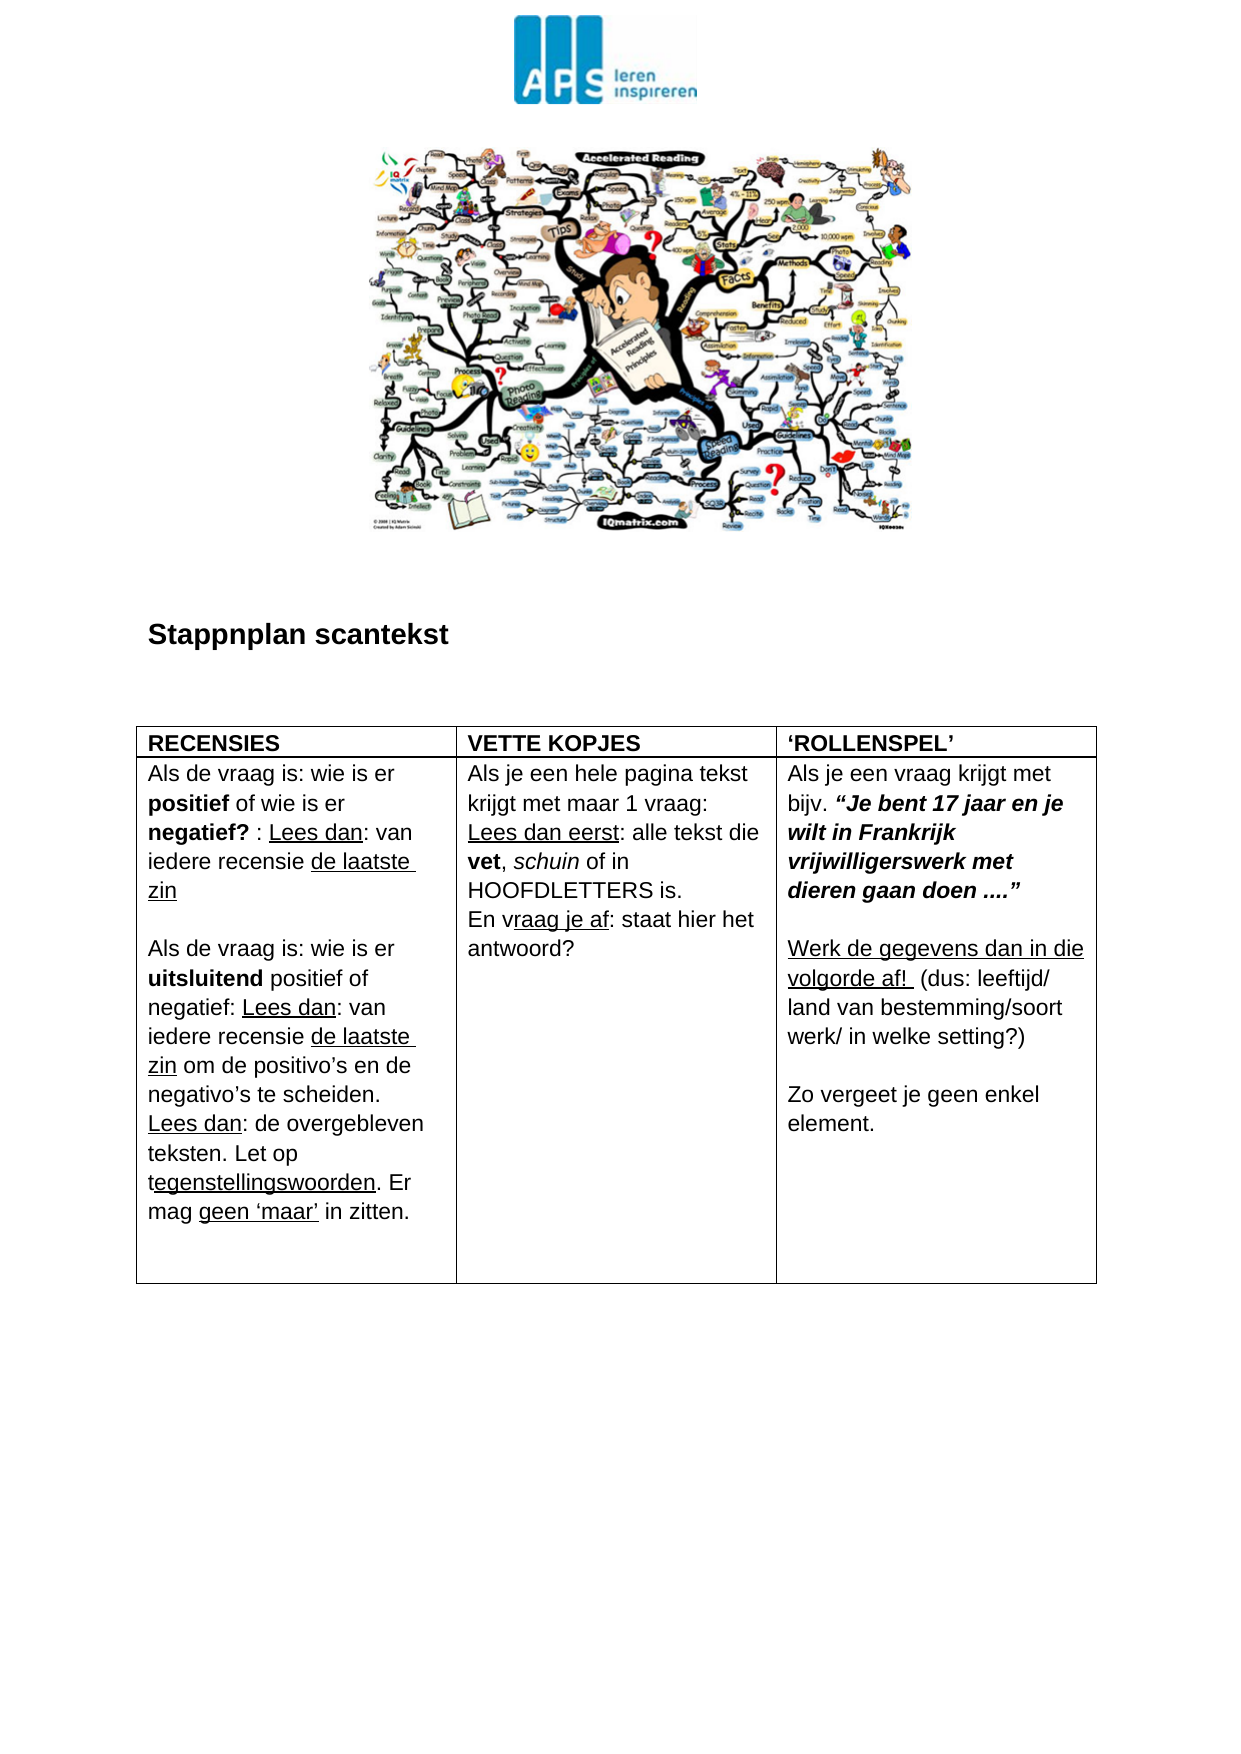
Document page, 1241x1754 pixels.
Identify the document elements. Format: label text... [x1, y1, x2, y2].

picture [368, 147, 912, 532]
table_cell Als je een hele pagina tekst krijgt met maar 1 vraag: Lees dan eerst: alle tekst die vet, schuin of in HOOFDLETTERS is. En vraag je af: staat hier het antwoord? [457, 758, 776, 1282]
table_header RECENSIES [137, 727, 456, 756]
picture [514, 15, 698, 105]
table_cell Als de vraag is: wie is er positief of wie is er negatief? : Lees dan: van iedere recensie de laatste zin Als de vraag is: wie is er uitsluitend positief of negatief: Lees dan: van iedere recensie de laatste zin om de positivo’s en de negativo’s te scheiden. Lees dan: de overgebleven teksten. Let op tegenstellingswoorden. Er mag geen ‘maar’ in zitten. [137, 758, 456, 1282]
table_header VETTE KOPJES [457, 727, 776, 756]
table_header ‘ROLLENSPEL’ [777, 727, 1096, 756]
table_cell Als je een vraag krijgt met bijv. “Je bent 17 jaar en je wilt in Frankrijk vrijwilligerswerk met dieren gaan doen ....” Werk de gegevens dan in die volgorde af! (dus: leeftijd/ land van bestemming/soort werk/ in welke setting?) Zo vergeet je geen enkel element. [777, 758, 1096, 1282]
text Stappnplan scantekst [148, 617, 1093, 650]
